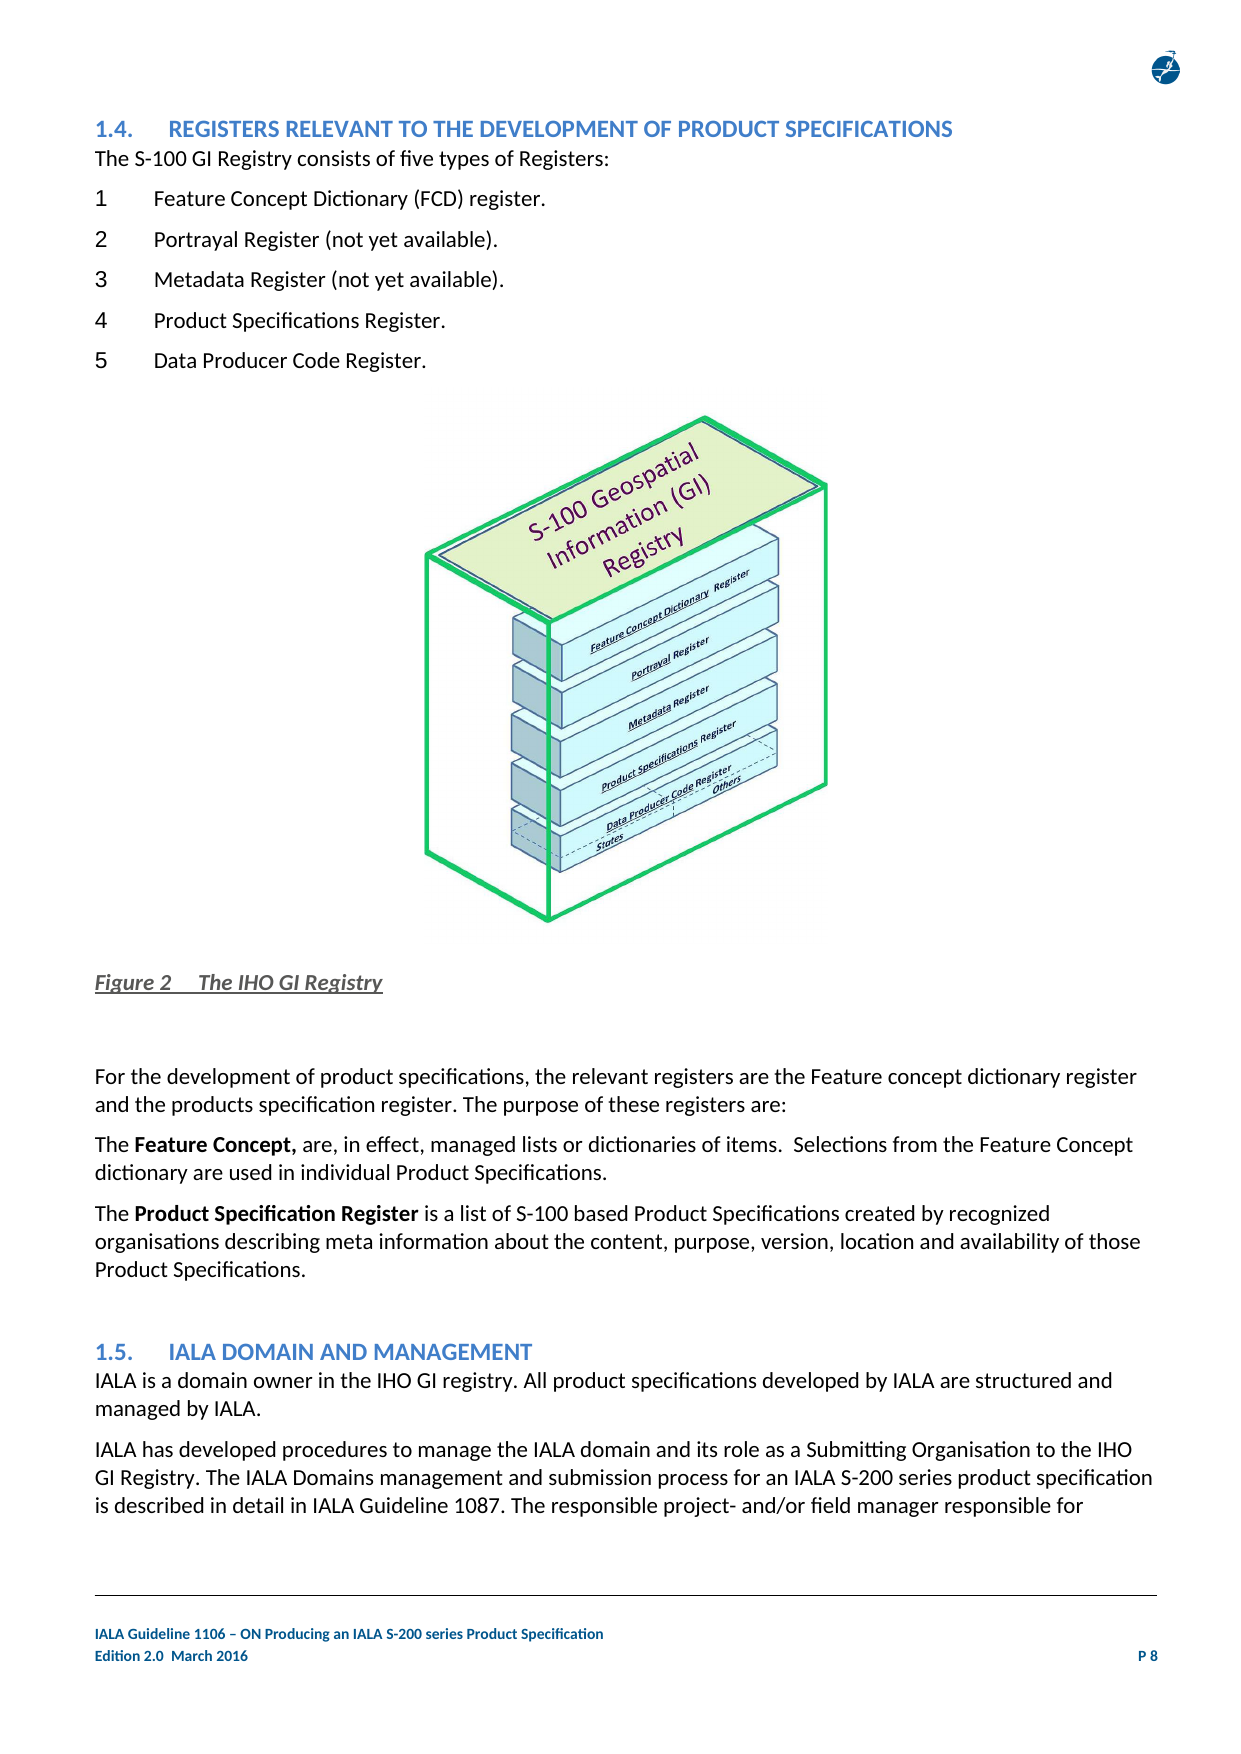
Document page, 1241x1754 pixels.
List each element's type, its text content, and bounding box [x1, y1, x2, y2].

text For the development of product specifications, the relevant registers are the Feature concept dictionary register and the products specification register. The purpose of these registers are: [94, 1062, 1157, 1118]
text The Feature Concept, are, in effect, managed lists or dictionaries of items. Selections from the Feature Concept dictionary are used in individual Product Specifications. [94, 1130, 1157, 1186]
subtitle IALA Domain and Management [94, 1336, 1157, 1367]
list Data Producer Code Register. [94, 347, 1157, 375]
list Metadata Register (not yet available). [94, 266, 1157, 294]
text The IHO GI Registry [94, 968, 1157, 996]
picture [1120, 0, 1239, 119]
list Feature Concept Dictionary (FCD) register. [94, 184, 1157, 213]
text The S-100 GI Registry consists of five types of Registers: [94, 144, 1157, 172]
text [94, 1435, 1157, 1519]
subtitle Registers relevant to the development of product specifications [94, 113, 1157, 144]
list Product Specifications Register. [94, 306, 1157, 334]
text IALA is a domain owner in the IHO GI registry. All product specifications developed by IALA are structured and managed by IALA. [94, 1367, 1157, 1423]
text The Product Specification Register is a list of S-100 based Product Specifications created by recognized organisations describing meta information about the content, purpose, version, location and availability of those Product Specifications. [94, 1199, 1157, 1283]
list Portrayal Register (not yet available). [94, 225, 1157, 253]
